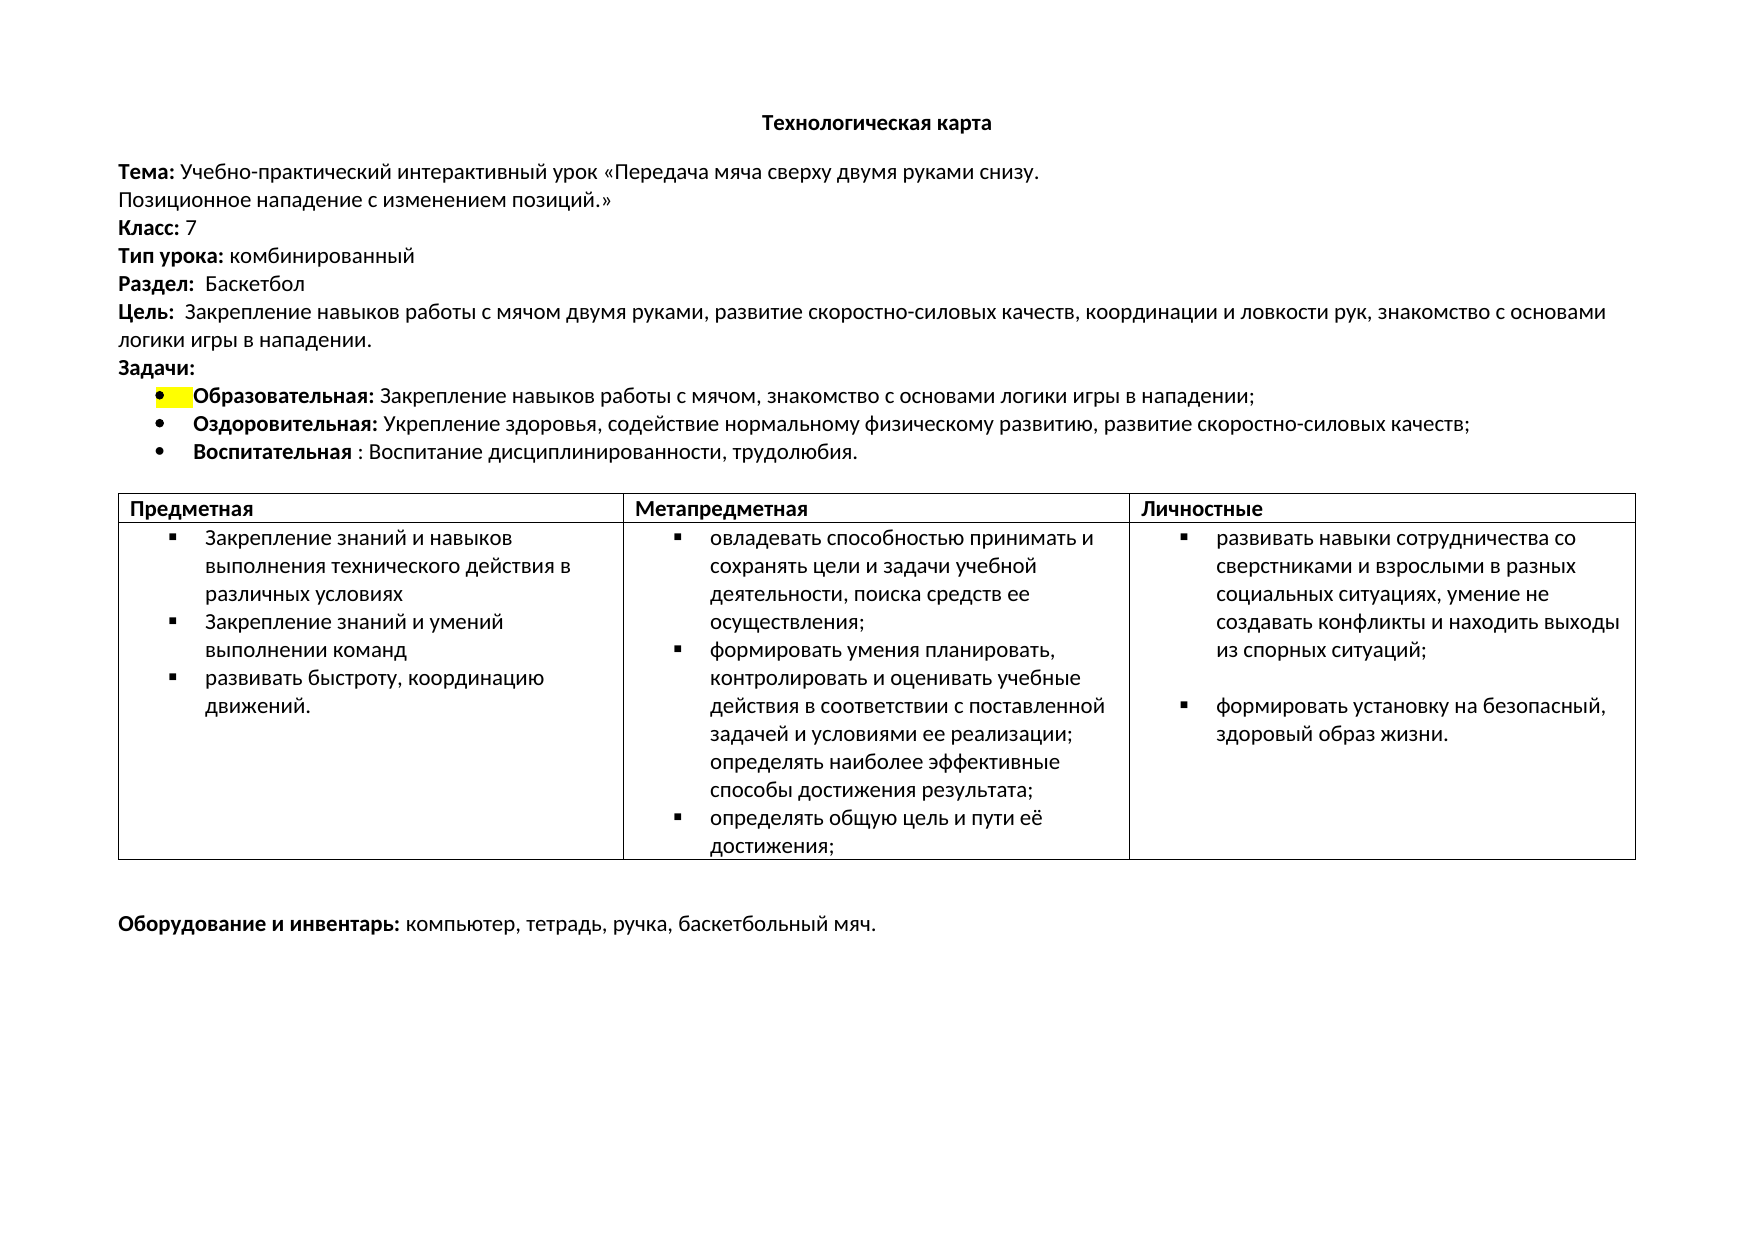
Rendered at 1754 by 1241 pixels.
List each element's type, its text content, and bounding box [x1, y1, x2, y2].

table_header Предметная [119, 494, 623, 522]
list Образовательная: Закрепление навыков работы с мячом, знакомство с основами логики игры в нападении; [156, 381, 1636, 409]
text Цель: Закрепление навыков работы с мячом двумя руками, развитие скоростно-силовых качеств, координации и ловкости рук, знакомство с основами логики игры в нападении. [118, 297, 1636, 353]
text Тема: Учебно-практический интерактивный урок «Передача мяча сверху двумя руками снизу. [118, 157, 1636, 185]
text Позиционное нападение с изменением позиций.» [118, 185, 1636, 213]
text Оборудование и инвентарь: компьютер, тетрадь, ручка, баскетбольный мяч. [118, 909, 1636, 937]
list Оздоровительная: Укрепление здоровья, содействие нормальному физическому развитию, развитие скоростно-силовых качеств; [156, 409, 1636, 437]
list Воспитательная : Воспитание дисциплинированности, трудолюбия. [156, 437, 1636, 465]
table_cell развивать навыки сотрудничества со сверстниками и взрослыми в разных социальных ситуациях, умение не создавать конфликты и находить выходы из спорных ситуаций; формировать установку на безопасный, здоровый образ жизни. [1130, 523, 1635, 859]
table_cell овладевать способностью принимать и сохранять цели и задачи учебной деятельности, поиска средств ее осуществления; формировать умения планировать, контролировать и оценивать учебные действия в соответствии с поставленной задачей и условиями ее реализации; определять наиболее эффективные способы достижения результата; определять общую цель и пути её достижения; [624, 523, 1129, 859]
text Задачи: [118, 353, 1636, 381]
table_header Личностные [1130, 494, 1635, 522]
table_cell Закрепление знаний и навыков выполнения технического действия в различных условиях Закрепление знаний и умений выполнении команд развивать быстроту, координацию движений. [119, 523, 623, 859]
table_header Метапредметная [624, 494, 1129, 522]
text Технологическая карта [118, 108, 1636, 136]
text Тип урока: комбинированный [118, 241, 1636, 269]
text Раздел: Баскетбол [118, 269, 1636, 297]
text Класс: 7 [118, 213, 1636, 241]
